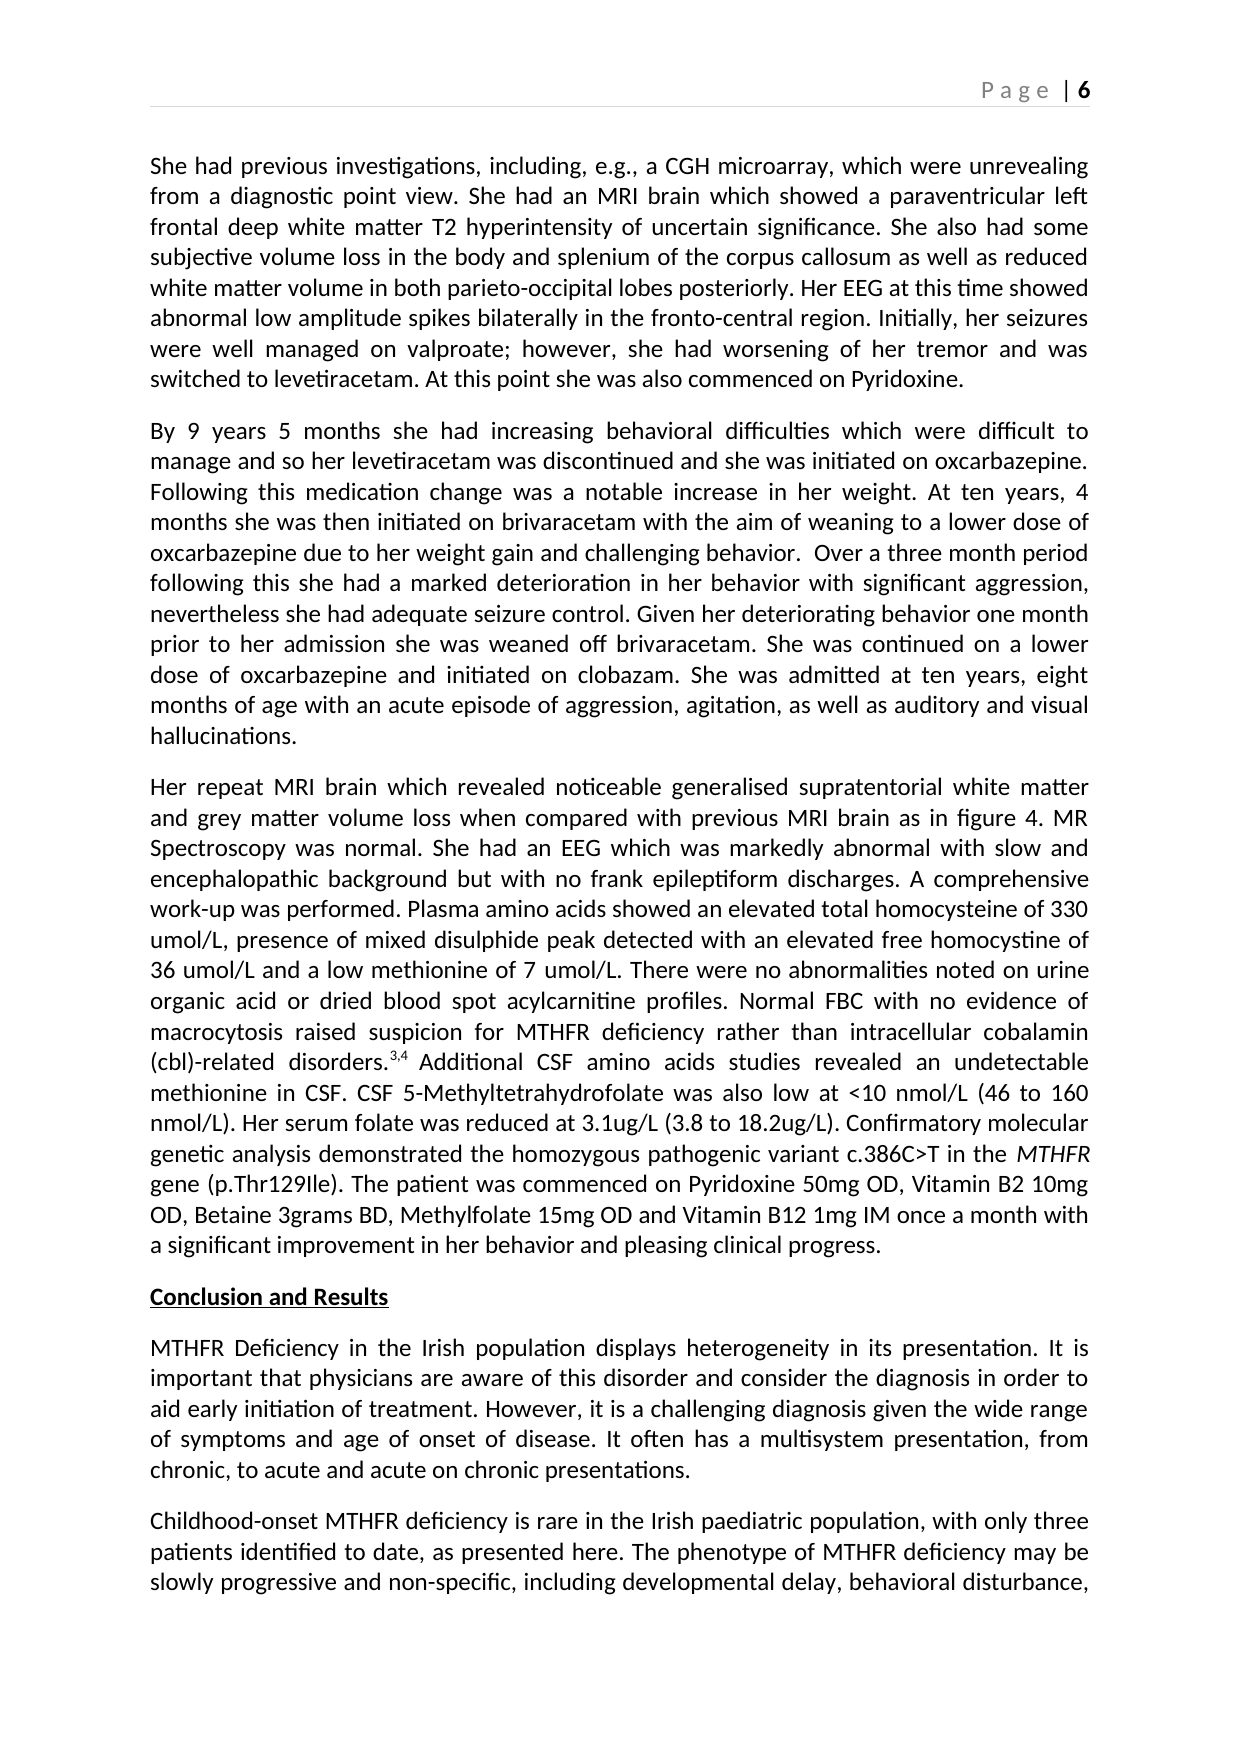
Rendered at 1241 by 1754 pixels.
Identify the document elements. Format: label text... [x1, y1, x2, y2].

text MTHFR Deficiency in the Irish population displays heterogeneity in its presentation. It is important that physicians are aware of this disorder and consider the diagnosis in order to aid early initiation of treatment. However, it is a challenging diagnosis given the wide range of symptoms and age of onset of disease. It often has a multisystem presentation, from chronic, to acute and acute on chronic presentations. [150, 1332, 1090, 1485]
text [150, 1506, 1090, 1597]
text Her repeat MRI brain which revealed noticeable generalised supratentorial white matter and grey matter volume loss when compared with previous MRI brain as in figure 4. MR Spectroscopy was normal. She had an EEG which was markedly abnormal with slow and encephalopathic background but with no frank epileptiform discharges. A comprehensive work-up was performed. Plasma amino acids showed an elevated total homocysteine of 330 umol/L, presence of mixed disulphide peak detected with an elevated free homocystine of 36 umol/L and a low methionine of 7 umol/L. There were no abnormalities noted on urine organic acid or dried blood spot acylcarnitine profiles. Normal FBC with no evidence of macrocytosis raised suspicion for MTHFR deficiency rather than intracellular cobalamin (cbl)-related disorders.3,4 Additional CSF amino acids studies revealed an undetectable methionine in CSF. CSF 5-Methyltetrahydrofolate was also low at <10 nmol/L (46 to 160 nmol/L). Her serum folate was reduced at 3.1ug/L (3.8 to 18.2ug/L). Confirmatory molecular genetic analysis demonstrated the homozygous pathogenic variant c.386C>T in the MTHFR gene (p.Thr129Ile). The patient was commenced on Pyridoxine 50mg OD, Vitamin B2 10mg OD, Betaine 3grams BD, Methylfolate 15mg OD and Vitamin B12 1mg IM once a month with a significant improvement in her behavior and pleasing clinical progress. [150, 772, 1090, 1260]
text By 9 years 5 months she had increasing behavioral difficulties which were difficult to manage and so her levetiracetam was discontinued and she was initiated on oxcarbazepine. Following this medication change was a notable increase in her weight. At ten years, 4 months she was then initiated on brivaracetam with the aim of weaning to a lower dose of oxcarbazepine due to her weight gain and challenging behavior. Over a three month period following this she had a marked deterioration in her behavior with significant aggression, nevertheless she had adequate seizure control. Given her deteriorating behavior one month prior to her admission she was weaned off brivaracetam. She was continued on a lower dose of oxcarbazepine and initiated on clobazam. She was admitted at ten years, eight months of age with an acute episode of aggression, agitation, as well as auditory and visual hallucinations. [150, 415, 1090, 751]
text She had previous investigations, including, e.g., a CGH microarray, which were unrevealing from a diagnostic point view. She had an MRI brain which showed a paraventricular left frontal deep white matter T2 hyperintensity of uncertain significance. She also had some subjective volume loss in the body and splenium of the corpus callosum as well as reduced white matter volume in both parieto-occipital lobes posteriorly. Her EEG at this time showed abnormal low amplitude spikes bilaterally in the fronto-central region. Initially, her seizures were well managed on valproate; however, she had worsening of her tremor and was switched to levetiracetam. At this point she was also commenced on Pyridoxine. [150, 150, 1090, 394]
text Conclusion and Results [150, 1281, 1090, 1311]
